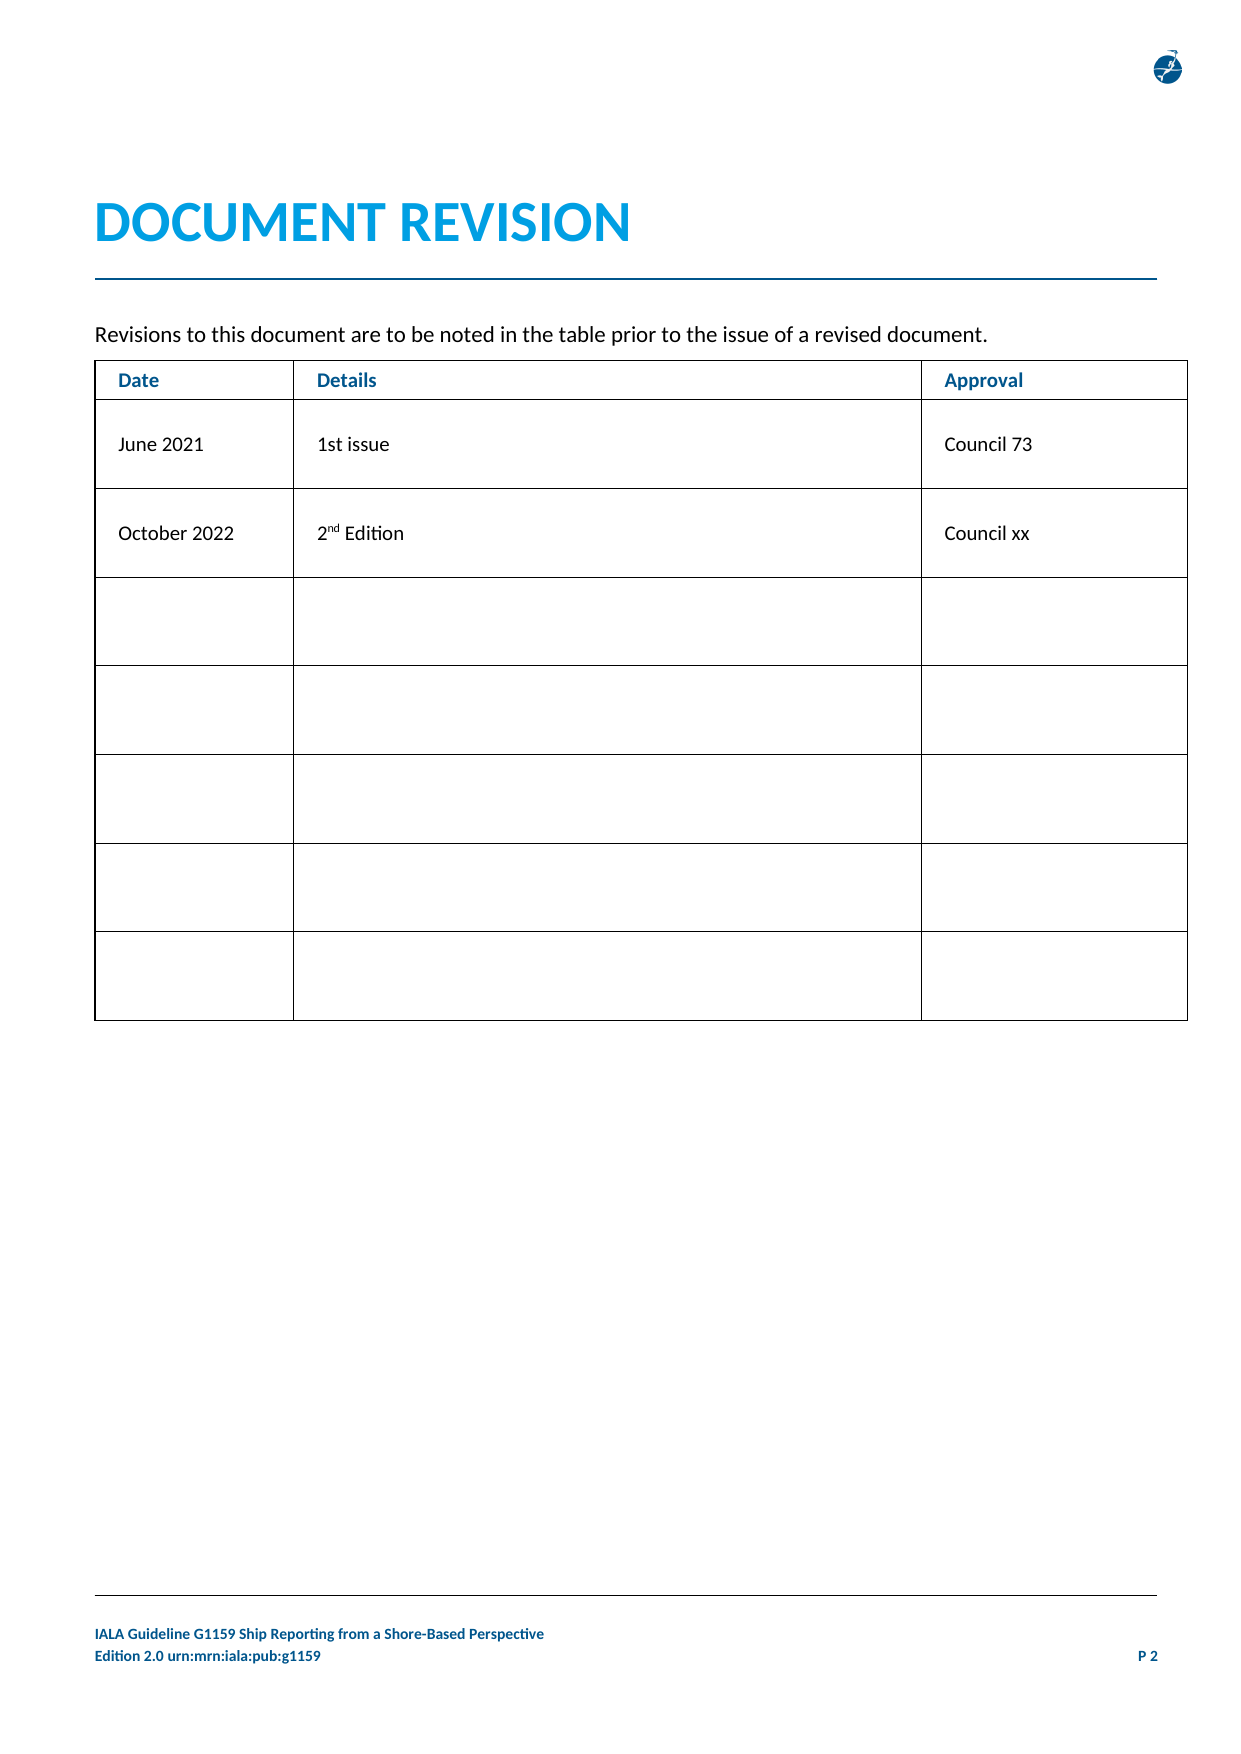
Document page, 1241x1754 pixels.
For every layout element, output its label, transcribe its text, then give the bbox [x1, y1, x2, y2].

table_header Details [294, 361, 921, 399]
table_cell [922, 666, 1187, 754]
table_cell [294, 578, 921, 665]
table_cell [294, 666, 921, 754]
table_cell June 2021 [96, 400, 293, 488]
table_cell [294, 844, 921, 931]
table_header Approval [922, 361, 1187, 399]
table_cell [96, 844, 293, 931]
table_cell [96, 578, 293, 665]
table_cell 2nd Edition [294, 489, 921, 577]
table_cell Council xx [922, 489, 1187, 577]
table_cell [922, 932, 1187, 1020]
picture [1122, 0, 1241, 119]
table_cell [922, 578, 1187, 665]
table_cell 1st issue [294, 400, 921, 488]
table_cell [96, 666, 293, 754]
table_header Date [96, 361, 293, 399]
table_cell [96, 755, 293, 843]
table_cell [922, 755, 1187, 843]
text Revisions to this document are to be noted in the table prior to the issue of a revised document. [94, 320, 1157, 348]
table_cell [294, 932, 921, 1020]
table_cell [96, 932, 293, 1020]
table_cell October 2022 [96, 489, 293, 577]
table_cell Council 73 [922, 400, 1187, 488]
table_cell [294, 755, 921, 843]
table_cell [922, 844, 1187, 931]
